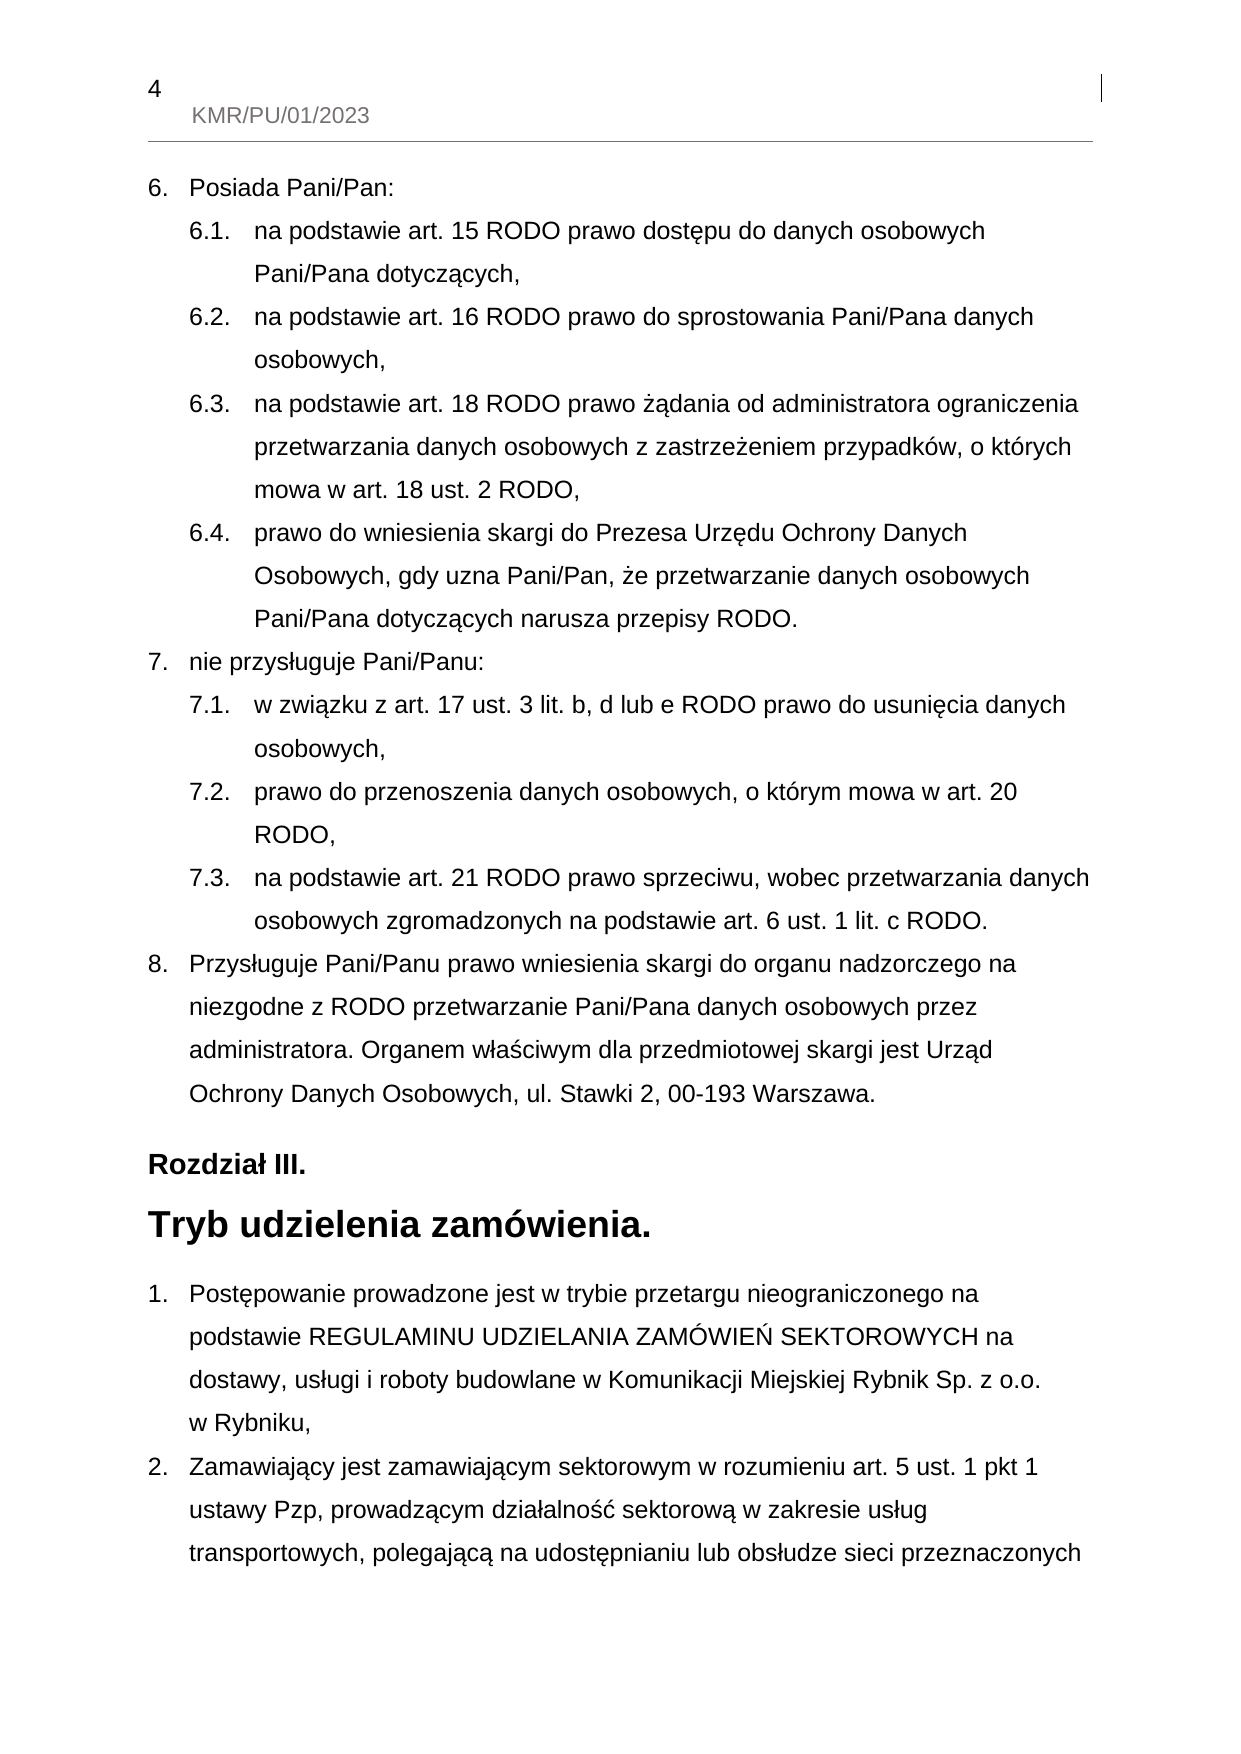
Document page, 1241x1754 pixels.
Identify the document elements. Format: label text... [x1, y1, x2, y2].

list nie przysługuje Pani/Panu: [148, 647, 1093, 676]
list Postępowanie prowadzone jest w trybie przetargu nieograniczonego na podstawie REGULAMINU UDZIELANIA ZAMÓWIEŃ SEKTOROWYCH na dostawy, usługi i roboty budowlane w Komunikacji Miejskiej Rybnik Sp. z o.o. w Rybniku, [148, 1279, 1093, 1437]
list na podstawie art. 21 RODO prawo sprzeciwu, wobec przetwarzania danych osobowych zgromadzonych na podstawie art. 6 ust. 1 lit. c RODO. [189, 863, 1093, 935]
list Przysługuje Pani/Panu prawo wniesienia skargi do organu nadzorczego na niezgodne z RODO przetwarzanie Pani/Pana danych osobowych przez administratora. Organem właściwym dla przedmiotowej skargi jest Urząd Ochrony Danych Osobowych, ul. Stawki 2, 00-193 Warszawa. [148, 949, 1093, 1107]
subtitle Tryb udzielenia zamówienia. [148, 1147, 1093, 1245]
list Posiada Pani/Pan: [148, 173, 1093, 202]
list prawo do przenoszenia danych osobowych, o którym mowa w art. 20 RODO, [189, 777, 1093, 848]
list na podstawie art. 15 RODO prawo dostępu do danych osobowych Pani/Pana dotyczących, [189, 216, 1093, 288]
list prawo do wniesienia skargi do Prezesa Urzędu Ochrony Danych Osobowych, gdy uzna Pani/Pan, że przetwarzanie danych osobowych Pani/Pana dotyczących narusza przepisy RODO. [189, 518, 1093, 633]
list na podstawie art. 16 RODO prawo do sprostowania Pani/Pana danych osobowych, [189, 302, 1093, 374]
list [148, 1451, 1093, 1566]
list na podstawie art. 18 RODO prawo żądania od administratora ograniczenia przetwarzania danych osobowych z zastrzeżeniem przypadków, o których mowa w art. 18 ust. 2 RODO, [189, 388, 1093, 503]
list w związku z art. 17 ust. 3 lit. b, d lub e RODO prawo do usunięcia danych osobowych, [189, 690, 1093, 762]
